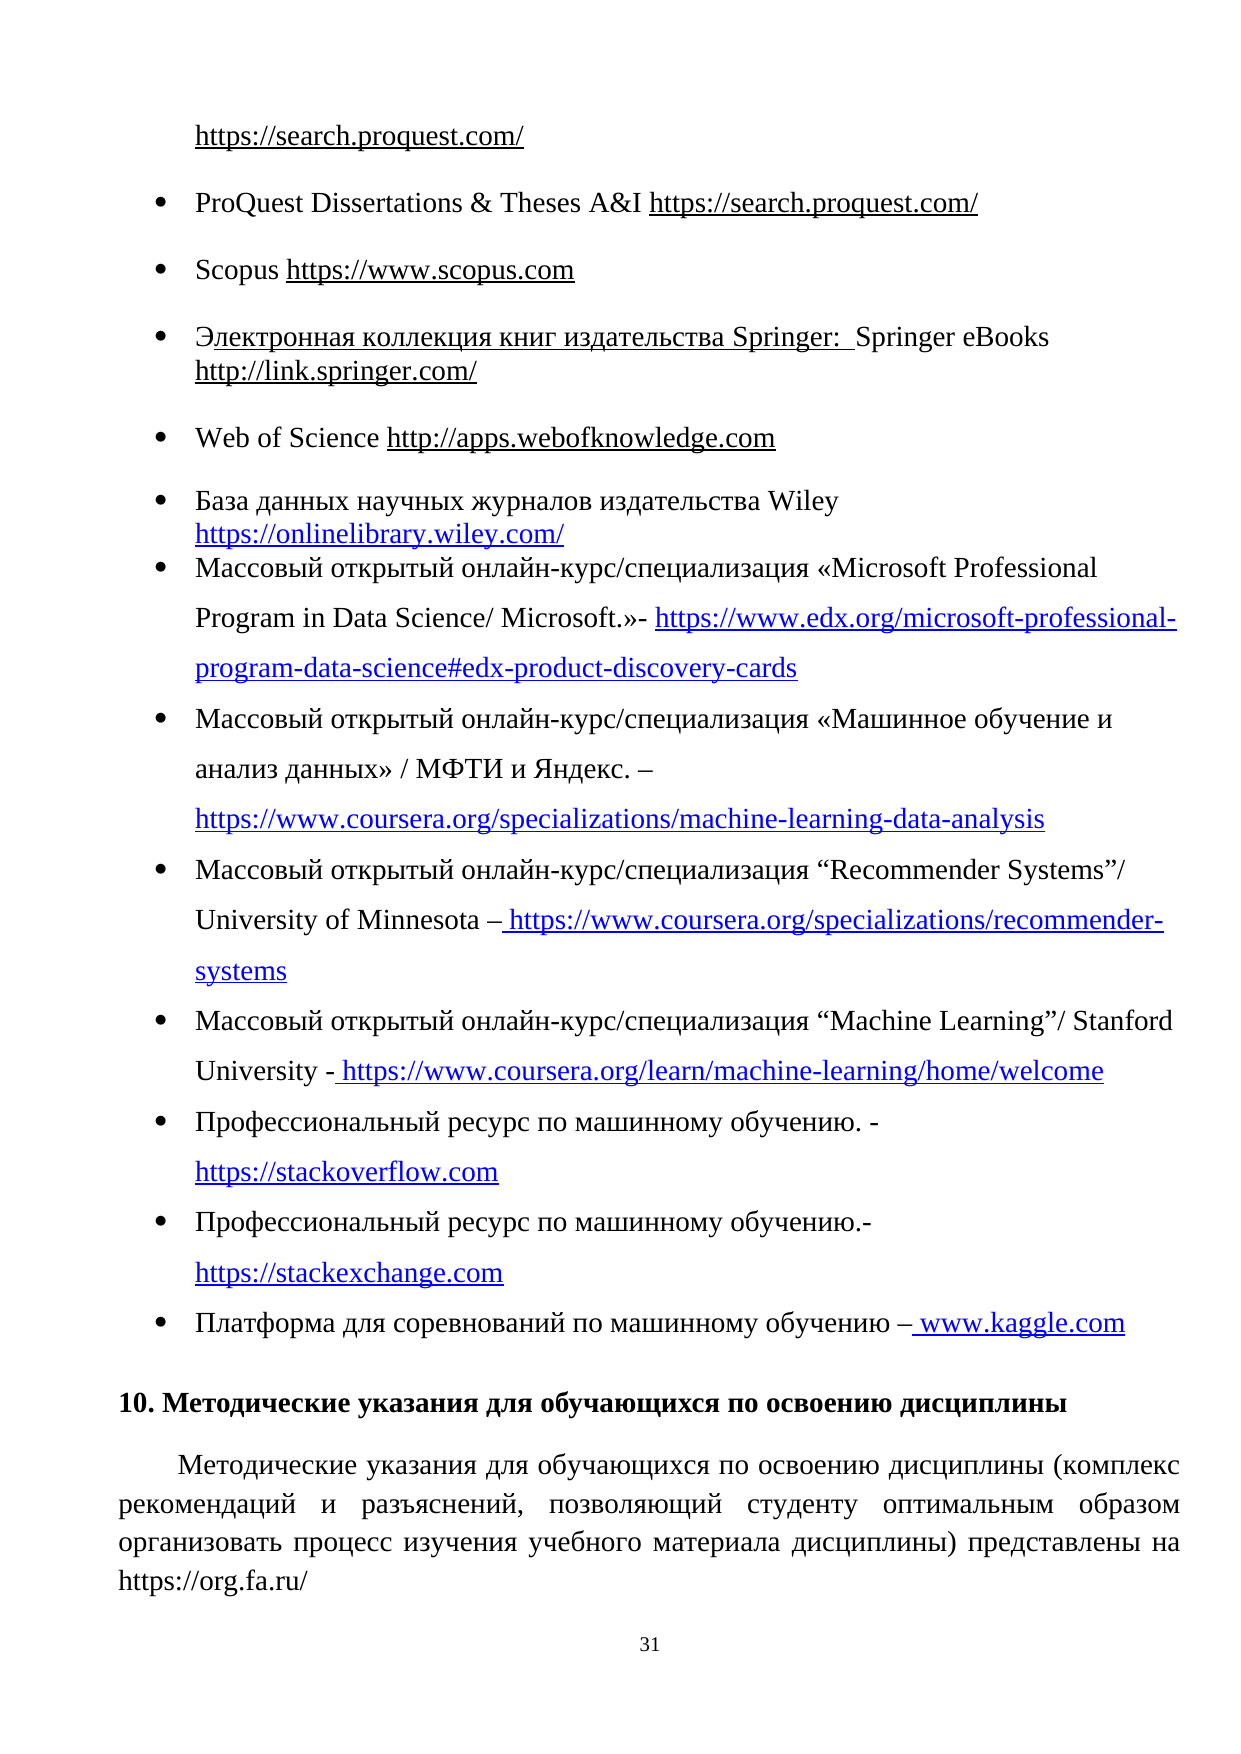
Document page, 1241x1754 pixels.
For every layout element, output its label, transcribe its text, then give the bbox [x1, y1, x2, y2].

list Платформа для соревнований по машинному обучению – www.kaggle.com [156, 1305, 1181, 1339]
list Web of Science http://apps.webofknowledge.com [156, 420, 1181, 454]
list База данных научных журналов издательства Wiley https://onlinelibrary.wiley.com/ [156, 483, 1181, 550]
list Профессиональный ресурс по машинному обучению.- https://stackexchange.com [156, 1204, 1181, 1288]
list Массовый открытый онлайн-курс/специализация «Microsoft Professional Program in Data Science/ Microsoft.»- https://www.edx.org/microsoft-professional-program-data-science#edx-product-discovery-cards [156, 550, 1181, 684]
subtitle 10. Методические указания для обучающихся по освоению дисциплины [118, 1385, 1181, 1418]
list Массовый открытый онлайн-курс/специализация “Machine Learning”/ Stanford University - https://www.coursera.org/learn/machine-learning/home/welcome [156, 1003, 1181, 1087]
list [156, 118, 1181, 152]
list Профессиональный ресурс по машинному обучению. - https://stackoverflow.com [156, 1104, 1181, 1188]
text Методические указания для обучающихся по освоению дисциплины (комплекс рекомендаций и разъяснений, позволяющий студенту оптимальным образом организовать процесс изучения учебного материала дисциплины) представлены на https://org.fa.ru/ [118, 1447, 1181, 1597]
list Scopus https://www.scopus.com [156, 252, 1181, 286]
list ProQuest Dissertations & Theses A&I https://search.proquest.com/ [156, 185, 1181, 219]
list Массовый открытый онлайн-курс/специализация «Машинное обучение и анализ данных» / МФТИ и Яндекс. – https://www.coursera.org/specializations/machine-learning-data-analysis [156, 701, 1181, 835]
list Электронная коллекция книг издательства Springer: Springer eBooks http://link.springer.com/ [156, 319, 1181, 387]
list Массовый открытый онлайн-курс/специализация “Recommender Systems”/ University of Minnesota – https://www.coursera.org/specializations/recommender-systems [156, 852, 1181, 986]
